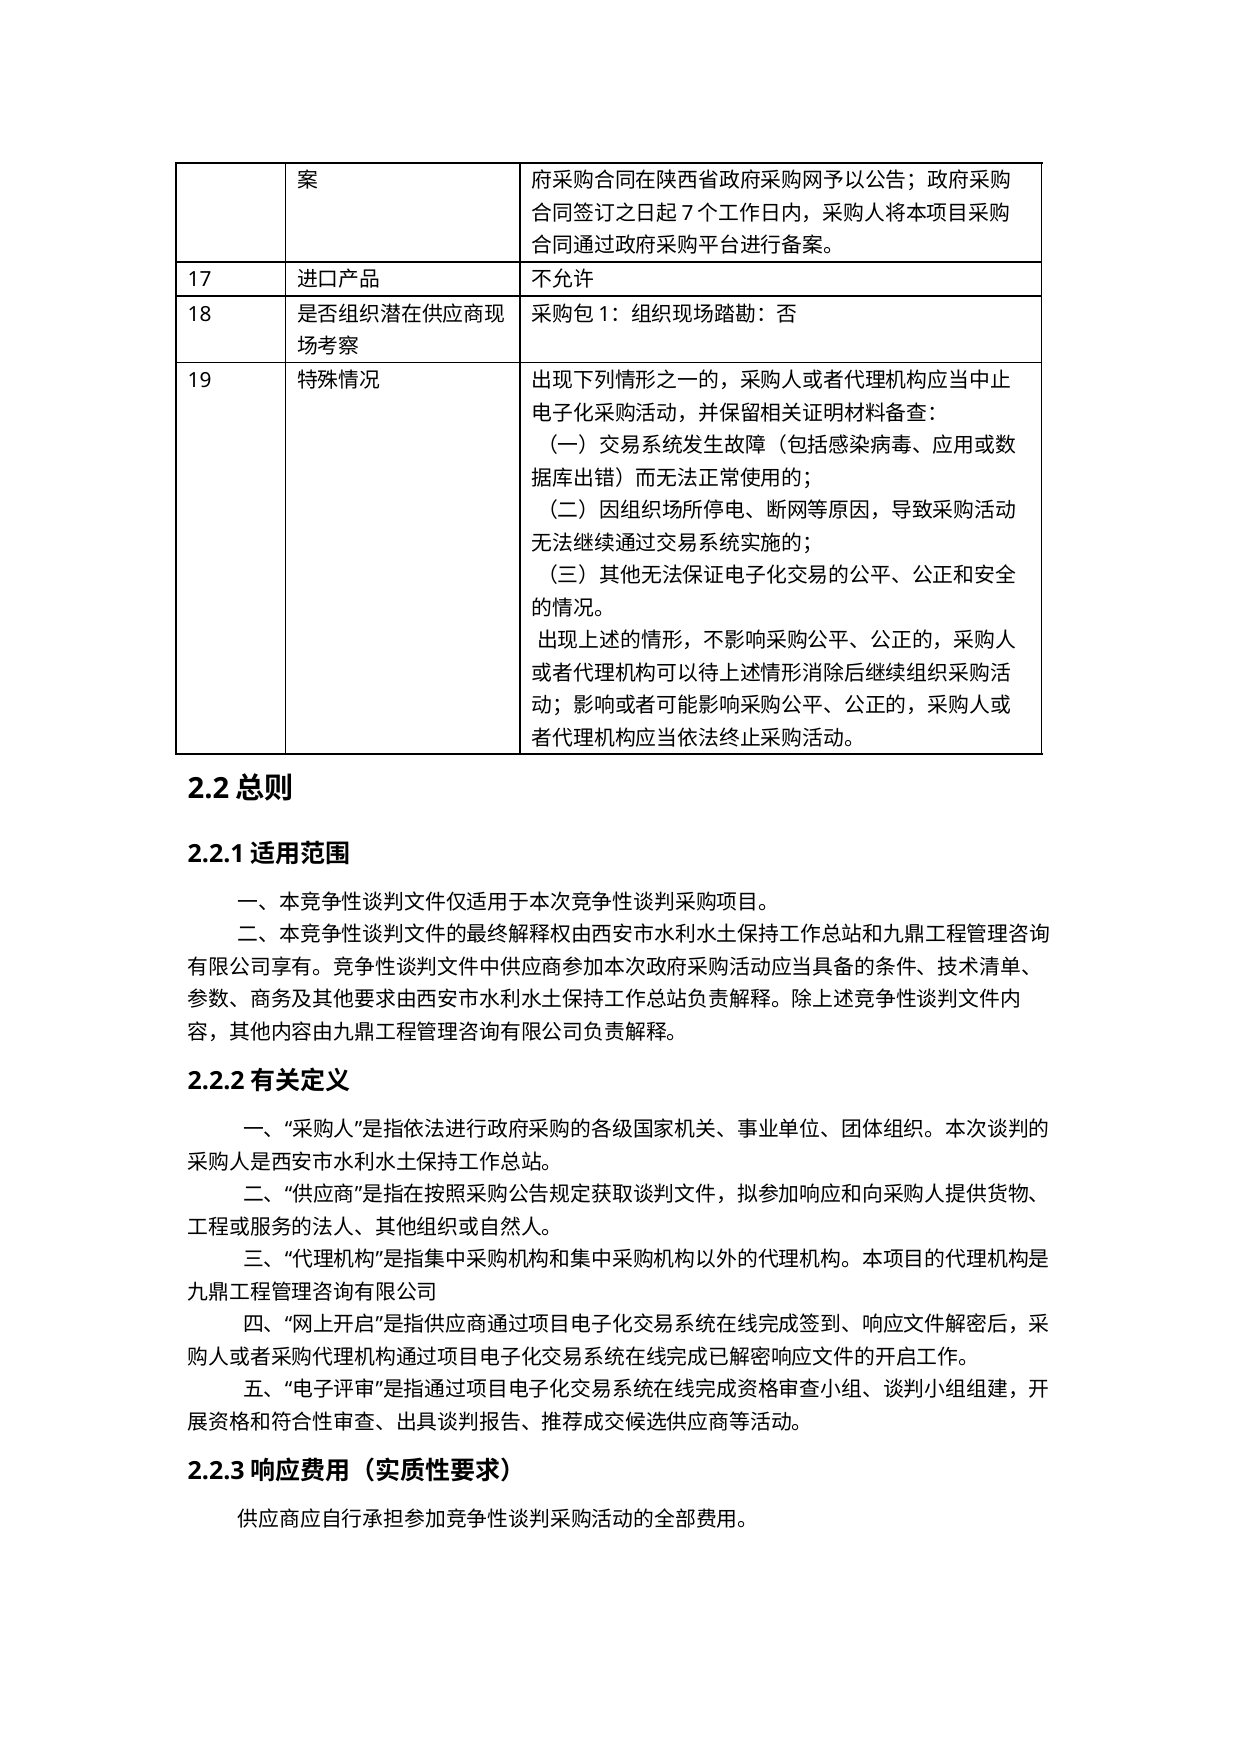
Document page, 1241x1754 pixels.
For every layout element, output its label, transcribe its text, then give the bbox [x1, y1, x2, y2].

text 供应商应自行承担参加竞争性谈判采购活动的全部费用。 [187, 1502, 1053, 1535]
table_cell 出现下列情形之一的，采购人或者代理机构应当中止电子化采购活动，并保留相关证明材料备查： （一）交易系统发生故障（包括感染病毒、应用或数据库出错）而无法正常使用的； （二）因组织场所停电、断网等原因，导致采购活动无法继续通过交易系统实施的； （三）其他无法保证电子化交易的公平、公正和安全的情况。 出现上述的情形，不影响采购公平、公正的，采购人或者代理机构可以待上述情形消除后继续组织采购活动；影响或者可能影响采购公平、公正的，采购人或者代理机构应当依法终止采购活动。 [521, 363, 1041, 753]
text 二、本竞争性谈判文件的最终解释权由西安市水利水土保持工作总站和九鼎工程管理咨询有限公司享有。竞争性谈判文件中供应商参加本次政府采购活动应当具备的条件、技术清单、参数、商务及其他要求由西安市水利水土保持工作总站负责解释。除上述竞争性谈判文件内容，其他内容由九鼎工程管理咨询有限公司负责解释。 [187, 917, 1053, 1047]
table_cell 17 [177, 263, 285, 295]
table_cell 19 [177, 363, 285, 753]
text 2.2.1适用范围 [187, 820, 1053, 885]
table_cell 不允许 [521, 263, 1041, 295]
text 一、“采购人”是指依法进行政府采购的各级国家机关、事业单位、团体组织。本次谈判的采购人是西安市水利水土保持工作总站。 [187, 1112, 1053, 1177]
table_cell 政府采购合同公告、备案 [286, 164, 519, 261]
text 一、本竞争性谈判文件仅适用于本次竞争性谈判采购项目。 [187, 885, 1053, 917]
text 三、“代理机构”是指集中采购机构和集中采购机构以外的代理机构。本项目的代理机构是九鼎工程管理咨询有限公司 [187, 1242, 1053, 1307]
table_cell 16 [177, 164, 285, 261]
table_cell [521, 164, 1041, 261]
table_cell 采购包1：组织现场踏勘：否 [521, 297, 1041, 362]
text 2.2.2有关定义 [187, 1047, 1053, 1112]
table_cell 进口产品 [286, 263, 519, 295]
text 二、“供应商”是指在按照采购公告规定获取谈判文件，拟参加响应和向采购人提供货物、工程或服务的法人、其他组织或自然人。 [187, 1177, 1053, 1242]
text 2.2.3响应费用（实质性要求） [187, 1437, 1053, 1502]
table_cell 是否组织潜在供应商现场考察 [286, 297, 519, 362]
table_cell 特殊情况 [286, 363, 519, 753]
text 四、“网上开启”是指供应商通过项目电子化交易系统在线完成签到、响应文件解密后，采购人或者采购代理机构通过项目电子化交易系统在线完成已解密响应文件的开启工作。 [187, 1307, 1053, 1372]
text 五、“电子评审”是指通过项目电子化交易系统在线完成资格审查小组、谈判小组组建，开展资格和符合性审查、出具谈判报告、推荐成交候选供应商等活动。 [187, 1372, 1053, 1437]
text 2.2总则 [187, 755, 1053, 820]
table_cell 18 [177, 297, 285, 362]
